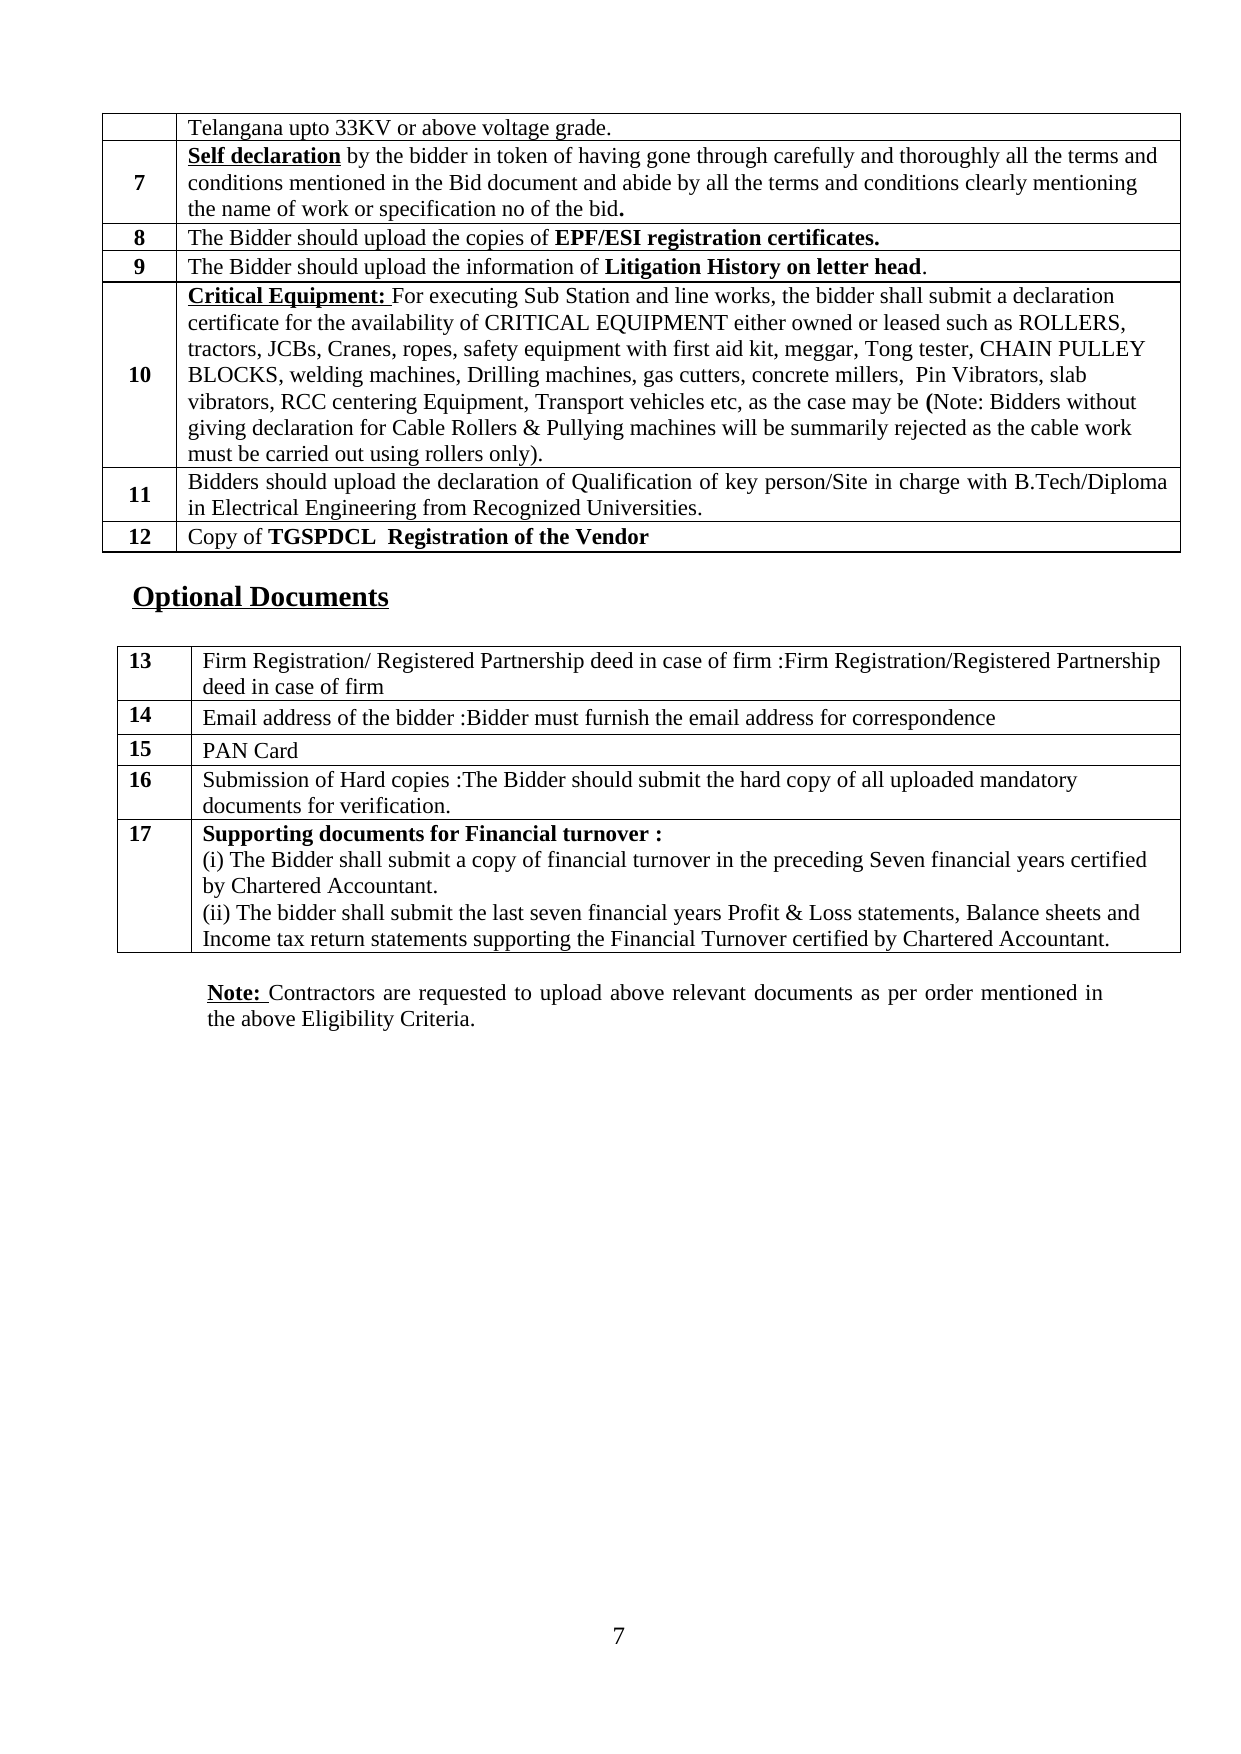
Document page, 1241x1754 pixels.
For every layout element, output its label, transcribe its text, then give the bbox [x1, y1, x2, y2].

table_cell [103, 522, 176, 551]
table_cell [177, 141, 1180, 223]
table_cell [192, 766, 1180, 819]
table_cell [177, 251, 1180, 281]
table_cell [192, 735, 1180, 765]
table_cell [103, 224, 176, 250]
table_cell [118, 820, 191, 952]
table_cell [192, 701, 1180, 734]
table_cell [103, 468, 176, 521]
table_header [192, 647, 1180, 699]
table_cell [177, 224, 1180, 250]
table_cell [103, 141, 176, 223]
text Optional Documents [132, 579, 1105, 612]
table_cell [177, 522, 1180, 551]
text Note: Contractors are requested to upload above relevant documents as per order mentioned in the above Eligibility Criteria. [207, 979, 1105, 1032]
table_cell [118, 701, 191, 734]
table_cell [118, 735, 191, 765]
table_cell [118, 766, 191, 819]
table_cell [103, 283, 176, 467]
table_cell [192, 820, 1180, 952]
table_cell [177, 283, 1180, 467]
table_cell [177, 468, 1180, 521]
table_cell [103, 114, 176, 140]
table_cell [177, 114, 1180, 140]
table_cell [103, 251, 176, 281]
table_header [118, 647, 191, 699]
